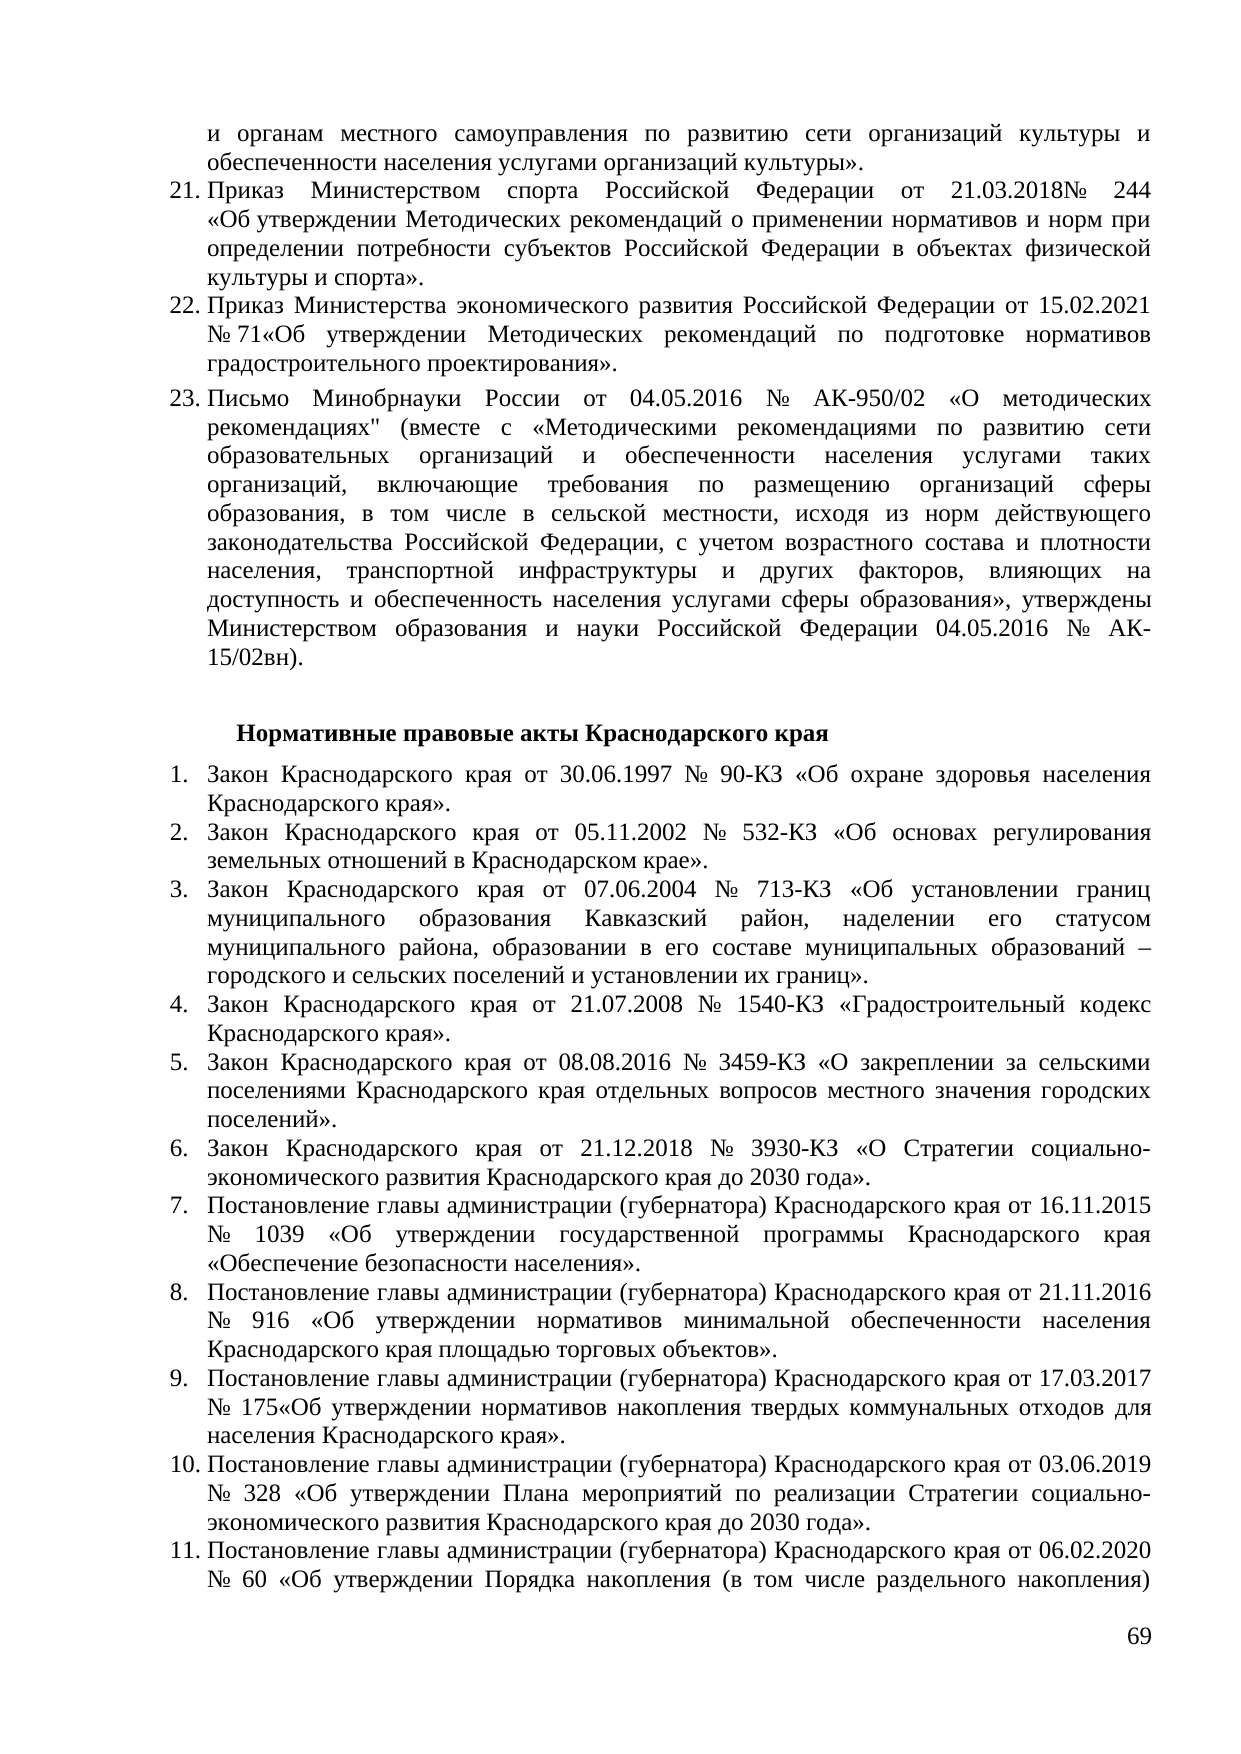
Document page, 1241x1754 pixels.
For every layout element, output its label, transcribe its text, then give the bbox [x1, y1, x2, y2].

list Закон Краснодарского края от 21.12.2018 № 3930-КЗ «О Стратегии социально-экономического развития Краснодарского края до 2030 года». [169, 1133, 1152, 1191]
list Закон Краснодарского края от 05.11.2002 № 532-КЗ «Об основах регулирования земельных отношений в Краснодарском крае». [169, 817, 1152, 874]
list Закон Краснодарского края от 21.07.2008 № 1540-КЗ «Градостроительный кодекс Краснодарского края». [169, 989, 1152, 1047]
list Закон Краснодарского края от 08.08.2016 № 3459-КЗ «О закреплении за сельскими поселениями Краснодарского края отдельных вопросов местного значения городских поселений». [169, 1047, 1152, 1133]
list Постановление главы администрации (губернатора) Краснодарского края от 03.06.2019 № 328 «Об утверждении Плана мероприятий по реализации Стратегии социально-экономического развития Краснодарского края до 2030 года». [169, 1449, 1152, 1536]
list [169, 118, 1152, 176]
list Постановление главы администрации (губернатора) Краснодарского края от 17.03.2017 № 175«Об утверждении нормативов накопления твердых коммунальных отходов для населения Краснодарского края». [169, 1363, 1152, 1449]
list Постановление главы администрации (губернатора) Краснодарского края от 21.11.2016 № 916 «Об утверждении нормативов минимальной обеспеченности населения Краснодарского края площадью торговых объектов». [169, 1277, 1152, 1363]
list Постановление главы администрации (губернатора) Краснодарского края от 16.11.2015 № 1039 «Об утверждении государственной программы Краснодарского края «Обеспечение безопасности населения». [169, 1191, 1152, 1277]
text Нормативные правовые акты Краснодарского края [177, 718, 1152, 747]
list Приказ Министерства экономического развития Российской Федерации от 15.02.2021 № 71«Об утверждении Методических рекомендаций по подготовке нормативов градостроительного проектирования». [169, 291, 1152, 377]
list Закон Краснодарского края от 30.06.1997 № 90-КЗ «Об охране здоровья населения Краснодарского края». [169, 759, 1152, 817]
list Закон Краснодарского края от 07.06.2004 № 713-КЗ «Об установлении границ муниципального образования Кавказский район, наделении его статусом муниципального района, образовании в его составе муниципальных образований – городского и сельских поселений и установлении их границ». [169, 874, 1152, 989]
list Приказ Министерством спорта Российской Федерации от 21.03.2018№ 244 «Об утверждении Методических рекомендаций о применении нормативов и норм при определении потребности субъектов Российской Федерации в объектах физической культуры и спорта». [169, 176, 1152, 291]
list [169, 1536, 1152, 1593]
list Письмо Минобрнауки России от 04.05.2016 № АК-950/02 «О методических рекомендациях" (вместе с «Методическими рекомендациями по развитию сети образовательных организаций и обеспеченности населения услугами таких организаций, включающие требования по размещению организаций сферы образования, в том числе в сельской местности, исходя из норм действующего законодательства Российской Федерации, с учетом возрастного состава и плотности населения, транспортной инфраструктуры и других факторов, влияющих на доступность и обеспеченность населения услугами сферы образования», утверждены Министерством образования и науки Российской Федерации 04.05.2016 № АК-15/02вн). [169, 383, 1152, 671]
